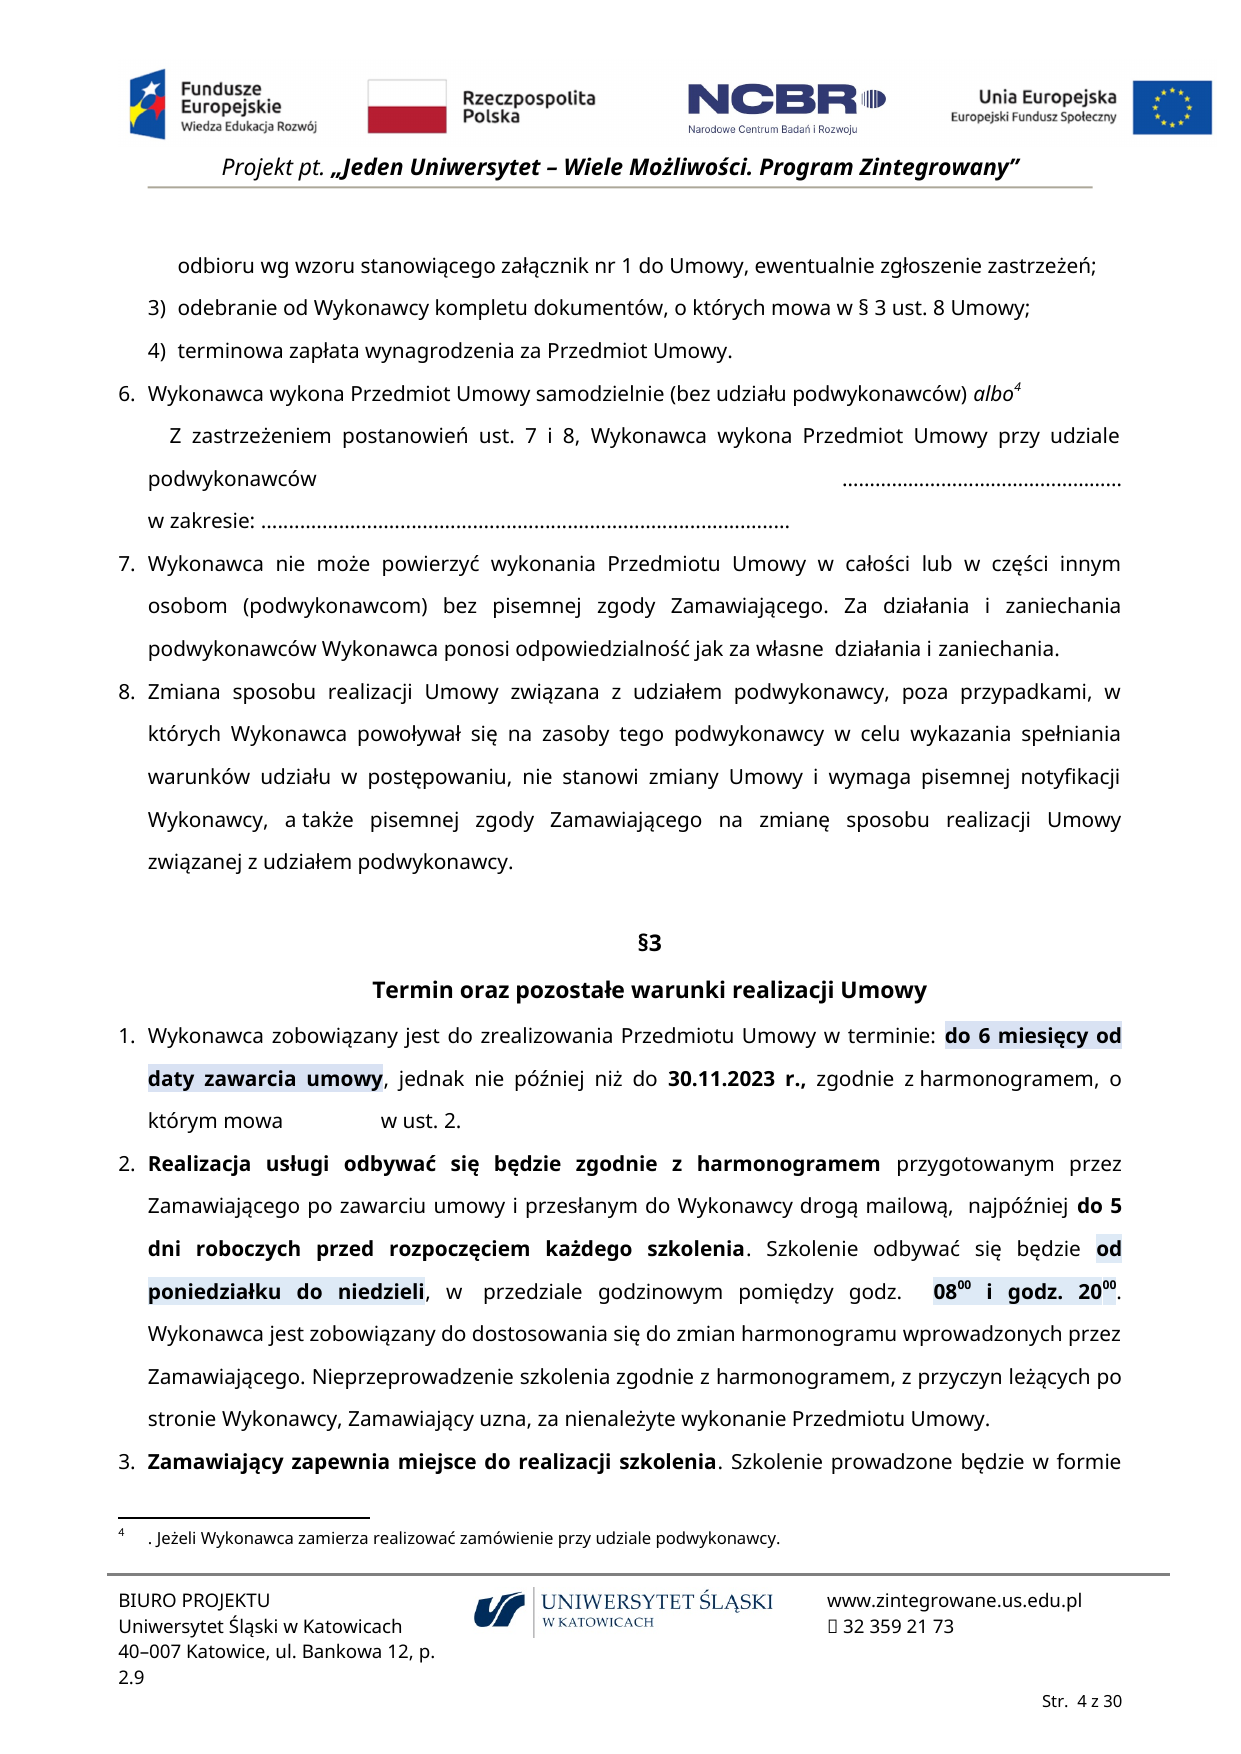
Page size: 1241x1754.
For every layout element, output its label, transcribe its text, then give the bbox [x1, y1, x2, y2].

text Realizacja usługi odbywać się będzie zgodnie z harmonogramem przygotowanym przez Zamawiającego po zawarciu umowy i przesłanym do Wykonawcy drogą mailową, najpóźniej do 5 dni roboczych przed rozpoczęciem każdego szkolenia. Szkolenie odbywać się będzie od poniedziałku do niedzieli, w przedziale godzinowym pomiędzy godz. 0800 i godz. 2000. Wykonawca jest zobowiązany do dostosowania się do zmian harmonogramu wprowadzonych przez Zamawiającego. Nieprzeprowadzenie szkolenia zgodnie z harmonogramem, z przyczyn leżących po stronie Wykonawcy, Zamawiający uzna, za nienależyte wykonanie Przedmiotu Umowy. [118, 1149, 1122, 1433]
subtitle Zmiana sposobu realizacji Umowy związana z udziałem podwykonawcy, poza przypadkami, w których Wykonawca powoływał się na zasoby tego podwykonawcy w celu wykazania spełniania warunków udziału w postępowaniu, nie stanowi zmiany Umowy i wymaga pisemnej notyfikacji Wykonawcy, a także pisemnej zgody Zamawiającego na zmianę sposobu realizacji Umowy związanej z udziałem podwykonawcy. [118, 677, 1122, 876]
subtitle Wykonawca wykona Przedmiot Umowy samodzielnie (bez udziału podwykonawców) albo [118, 379, 1122, 407]
list terminowa zapłata wynagrodzenia za Przedmiot Umowy. [148, 336, 1122, 364]
text Wykonawca zobowiązany jest do zrealizowania Przedmiotu Umowy w terminie: do 6 miesięcy od daty zawarcia umowy, jednak nie później niż do 30.11.2023 r., zgodnie z harmonogramem, o którym mowa w ust. 2. [118, 1021, 1122, 1135]
subtitle Termin oraz pozostałe warunki realizacji Umowy [177, 974, 1122, 1006]
list odebranie od Wykonawcy kompletu dokumentów, o których mowa w § 3 ust. 8 Umowy; [148, 293, 1122, 322]
subtitle Wykonawca nie może powierzyć wykonania Przedmiotu Umowy w całości lub w części innym osobom (podwykonawcom) bez pisemnej zgody Zamawiającego. Za działania i zaniechania podwykonawców Wykonawca ponosi odpowiedzialność jak za własne działania i zaniechania. [118, 549, 1122, 663]
picture [118, 59, 1217, 147]
picture [472, 1587, 773, 1638]
subtitle §3 [177, 927, 1122, 959]
text Z zastrzeżeniem postanowień ust. 7 i 8, Wykonawca wykona Przedmiot Umowy przy udziale podwykonawców …………………………………………… w zakresie: ............................................................................................... [118, 421, 1122, 535]
